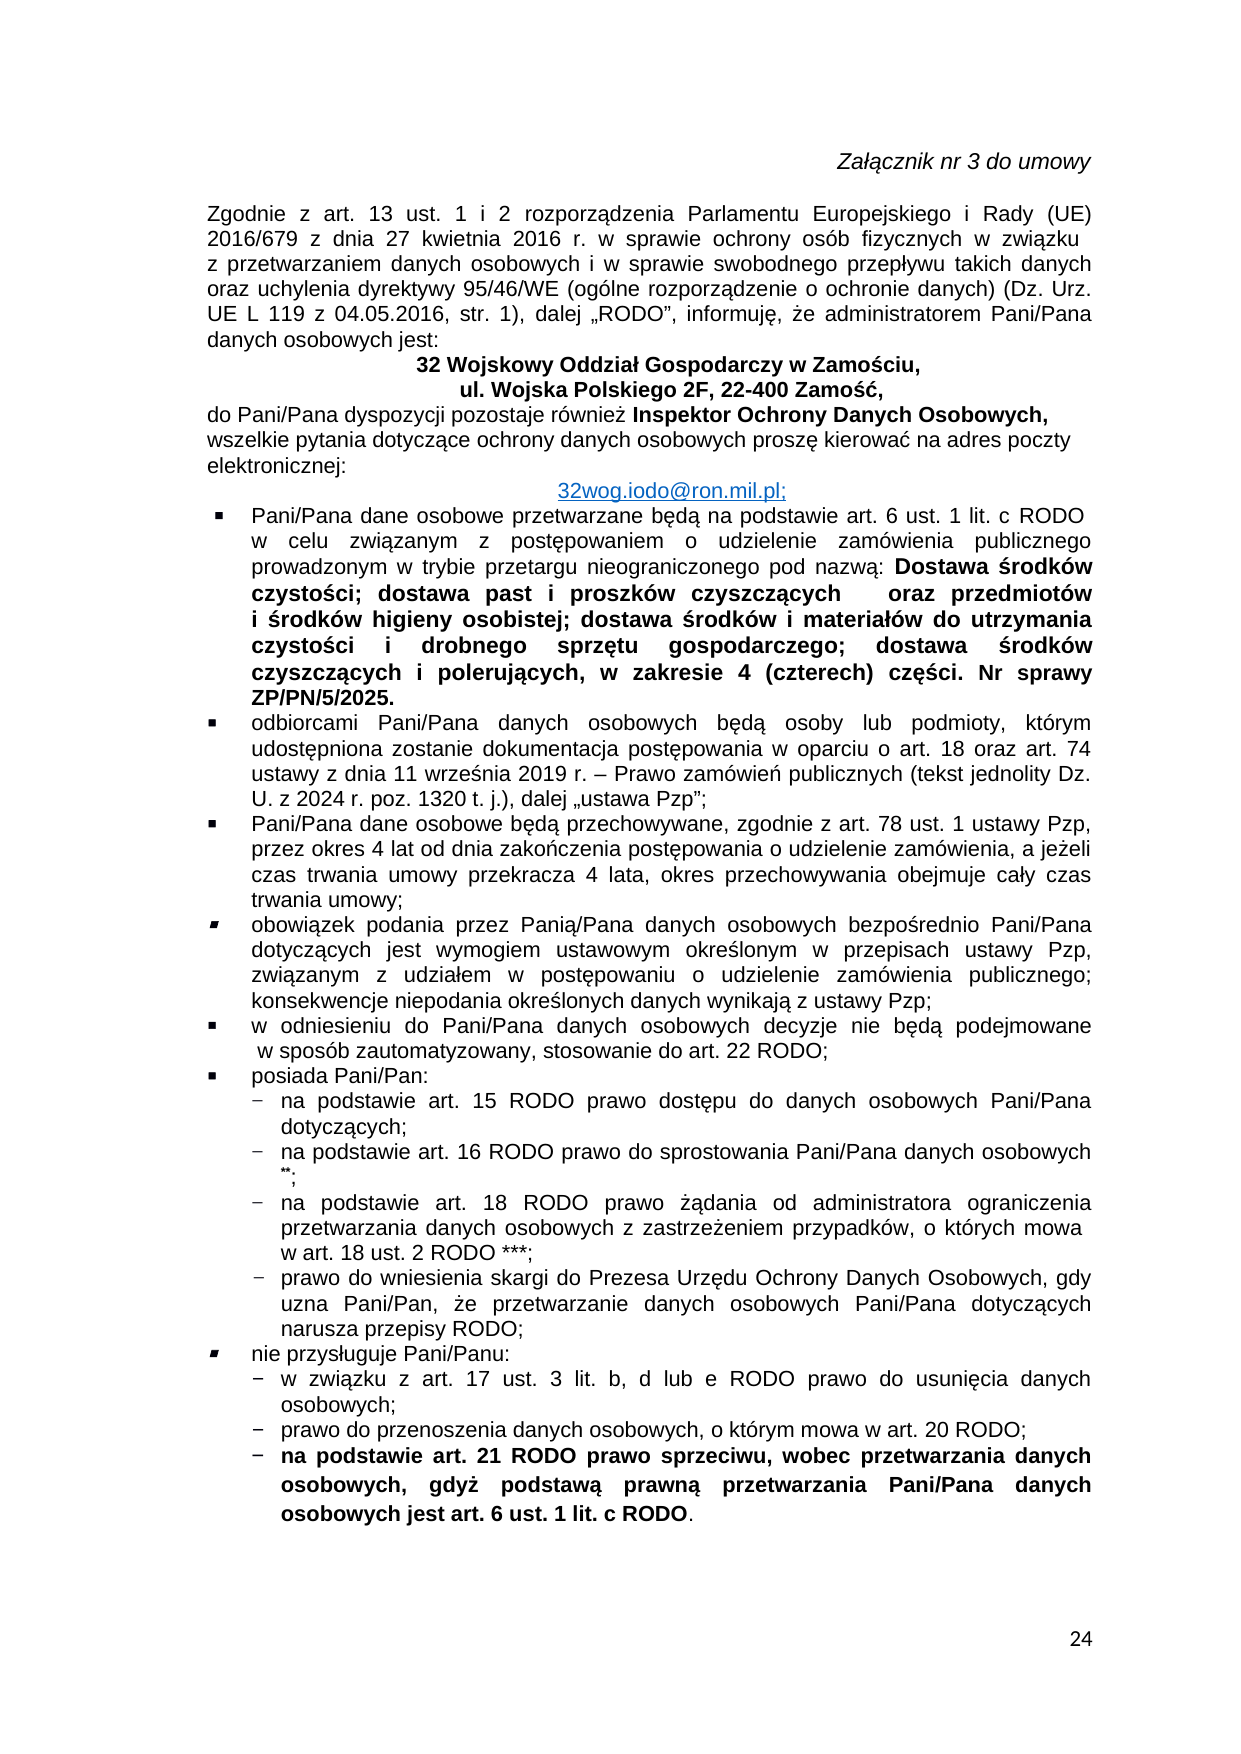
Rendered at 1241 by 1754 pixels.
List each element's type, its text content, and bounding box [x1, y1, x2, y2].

text Zgodnie z art. 13 ust. 1 i 2 rozporządzenia Parlamentu Europejskiego i Rady (UE) 2016/679 z dnia 27 kwietnia 2016 r. w sprawie ochrony osób fizycznych w związku z przetwarzaniem danych osobowych i w sprawie swobodnego przepływu takich danych oraz uchylenia dyrektywy 95/46/WE (ogólne rozporządzenie o ochronie danych) (Dz. Urz. UE L 119 z 04.05.2016, str. 1), dalej „RODO”, informuję, że administratorem Pani/Pana danych osobowych jest: [207, 200, 1092, 352]
list obowiązek podania przez Panią/Pana danych osobowych bezpośrednio Pani/Pana dotyczących jest wymogiem ustawowym określonym w przepisach ustawy Pzp, związanym z udziałem w postępowaniu o udzielenie zamówienia publicznego; konsekwencje niepodania określonych danych wynikają z ustawy Pzp; [207, 912, 1092, 1013]
text Załącznik nr 3 do umowy [724, 148, 1092, 174]
list odbiorcami Pani/Pana danych osobowych będą osoby lub podmioty, którym udostępniona zostanie dokumentacja postępowania w oparciu o art. 18 oraz art. 74 ustawy z dnia 11 września 2019 r. – Prawo zamówień publicznych (tekst jednolity Dz. U. z 2024 r. poz. 1320 t. j.), dalej „ustawa Pzp”; [207, 710, 1092, 811]
text do Pani/Pana dyspozycji pozostaje również Inspektor Ochrony Danych Osobowych, wszelkie pytania dotyczące ochrony danych osobowych proszę kierować na adres poczty elektronicznej: [207, 402, 1092, 478]
list na podstawie art. 15 RODO prawo dostępu do danych osobowych Pani/Pana dotyczących; [251, 1088, 1092, 1139]
list w związku z art. 17 ust. 3 lit. b, d lub e RODO prawo do usunięcia danych osobowych; [251, 1366, 1092, 1417]
list na podstawie art. 21 RODO prawo sprzeciwu, wobec przetwarzania danych osobowych, gdyż podstawą prawną przetwarzania Pani/Pana danych osobowych jest art. 6 ust. 1 lit. c RODO. [251, 1442, 1092, 1526]
list prawo do wniesienia skargi do Prezesa Urzędu Ochrony Danych Osobowych, gdy uzna Pani/Pan, że przetwarzanie danych osobowych Pani/Pana dotyczących narusza przepisy RODO; [251, 1265, 1092, 1341]
list prawo do przenoszenia danych osobowych, o którym mowa w art. 20 RODO; [251, 1417, 1092, 1442]
text 32 Wojskowy Oddział Gospodarczy w Zamościu, ul. Wojska Polskiego 2F, 22-400 Zamość, [244, 352, 1092, 402]
list na podstawie art. 18 RODO prawo żądania od administratora ograniczenia przetwarzania danych osobowych z zastrzeżeniem przypadków, o których mowa w art. 18 ust. 2 RODO ***; [251, 1189, 1092, 1265]
list Pani/Pana dane osobowe przetwarzane będą na podstawie art. 6 ust. 1 lit. c RODO w celu związanym z postępowaniem o udzielenie zamówienia publicznego prowadzonym w trybie przetargu nieograniczonego pod nazwą: Dostawa środków czystości; dostawa past i proszków czyszczących oraz przedmiotów i środków higieny osobistej; dostawa środków i materiałów do utrzymania czystości i drobnego sprzętu gospodarczego; dostawa środków czyszczących i polerujących, w zakresie 4 (czterech) części. Nr sprawy ZP/PN/5/2025. [214, 503, 1092, 710]
list w odniesieniu do Pani/Pana danych osobowych decyzje nie będą podejmowane w sposób zautomatyzowany, stosowanie do art. 22 RODO; [207, 1013, 1092, 1063]
text 32wog.iodo@ron.mil.pl; [251, 478, 1092, 503]
list na podstawie art. 16 RODO prawo do sprostowania Pani/Pana danych osobowych **; [251, 1139, 1092, 1189]
list Pani/Pana dane osobowe będą przechowywane, zgodnie z art. 78 ust. 1 ustawy Pzp, przez okres 4 lat od dnia zakończenia postępowania o udzielenie zamówienia, a jeżeli czas trwania umowy przekracza 4 lata, okres przechowywania obejmuje cały czas trwania umowy; [207, 811, 1092, 912]
list posiada Pani/Pan: [207, 1063, 1092, 1088]
list nie przysługuje Pani/Panu: [207, 1341, 1092, 1366]
